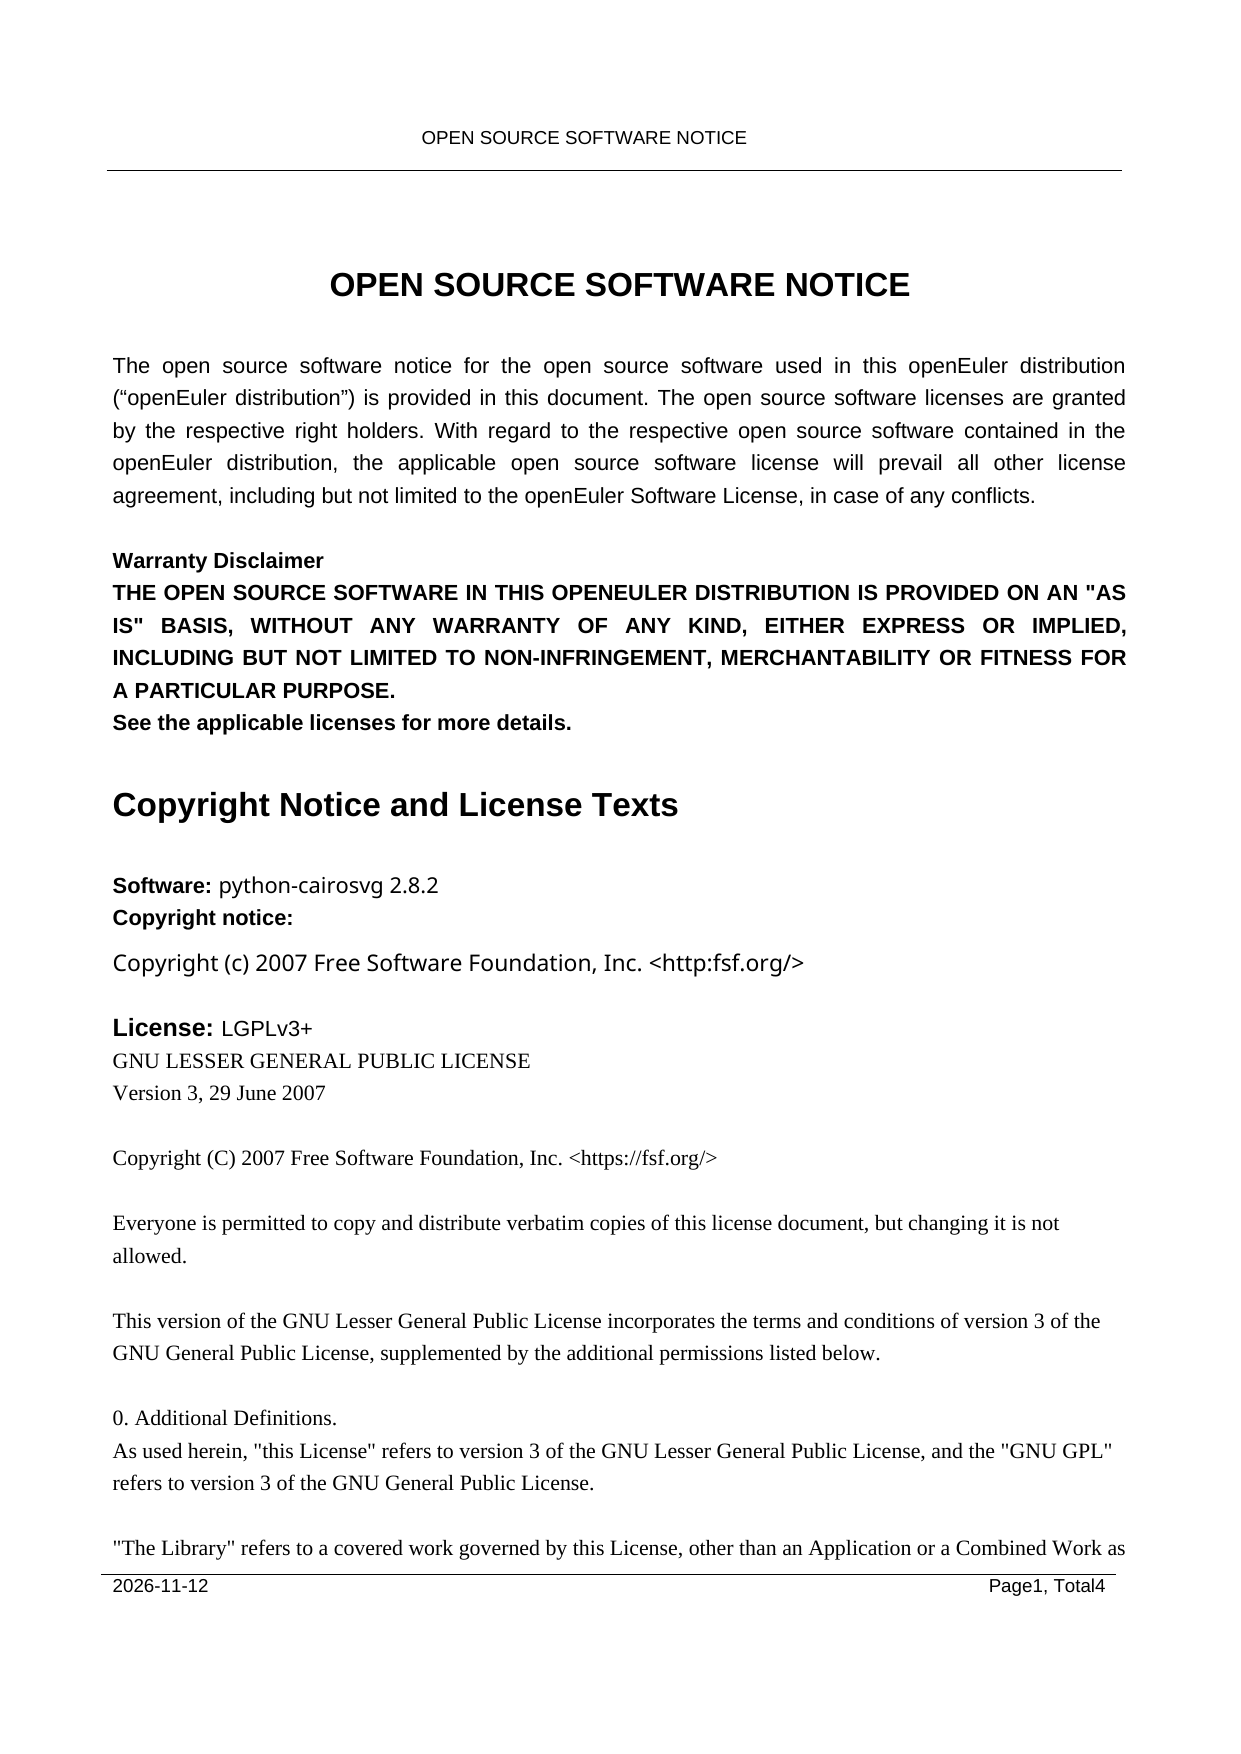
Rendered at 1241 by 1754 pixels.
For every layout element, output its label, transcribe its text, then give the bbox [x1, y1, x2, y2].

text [112, 1044, 1128, 1564]
text The open source software notice for the open source software used in this openEuler distribution (“openEuler distribution”) is provided in this document. The open source software licenses are granted by the respective right holders. With regard to the respective open source software contained in the openEuler distribution, the applicable open source software license will prevail all other license agreement, including but not limited to the openEuler Software License, in case of any conflicts. [112, 349, 1128, 511]
text Copyright Notice and License Texts [112, 771, 1128, 836]
text Copyright notice: [112, 901, 1128, 934]
text License: LGPLv3+ [112, 1012, 1128, 1044]
text Warranty Disclaimer [112, 544, 1128, 576]
title Software: python-cairosvg 2.8.2 [112, 869, 1128, 901]
text THE OPEN SOURCE SOFTWARE IN THIS OPENEULER DISTRIBUTION IS PROVIDED ON AN "AS IS" BASIS, WITHOUT ANY WARRANTY OF ANY KIND, EITHER EXPRESS OR IMPLIED, INCLUDING BUT NOT LIMITED TO NON-INFRINGEMENT, MERCHANTABILITY OR FITNESS FOR A PARTICULAR PURPOSE. See the applicable licenses for more details. [112, 576, 1128, 739]
text OPEN SOURCE SOFTWARE NOTICE [112, 251, 1128, 316]
text Copyright (c) 2007 Free Software Foundation, Inc. <http:fsf.org/> [112, 947, 1128, 1012]
